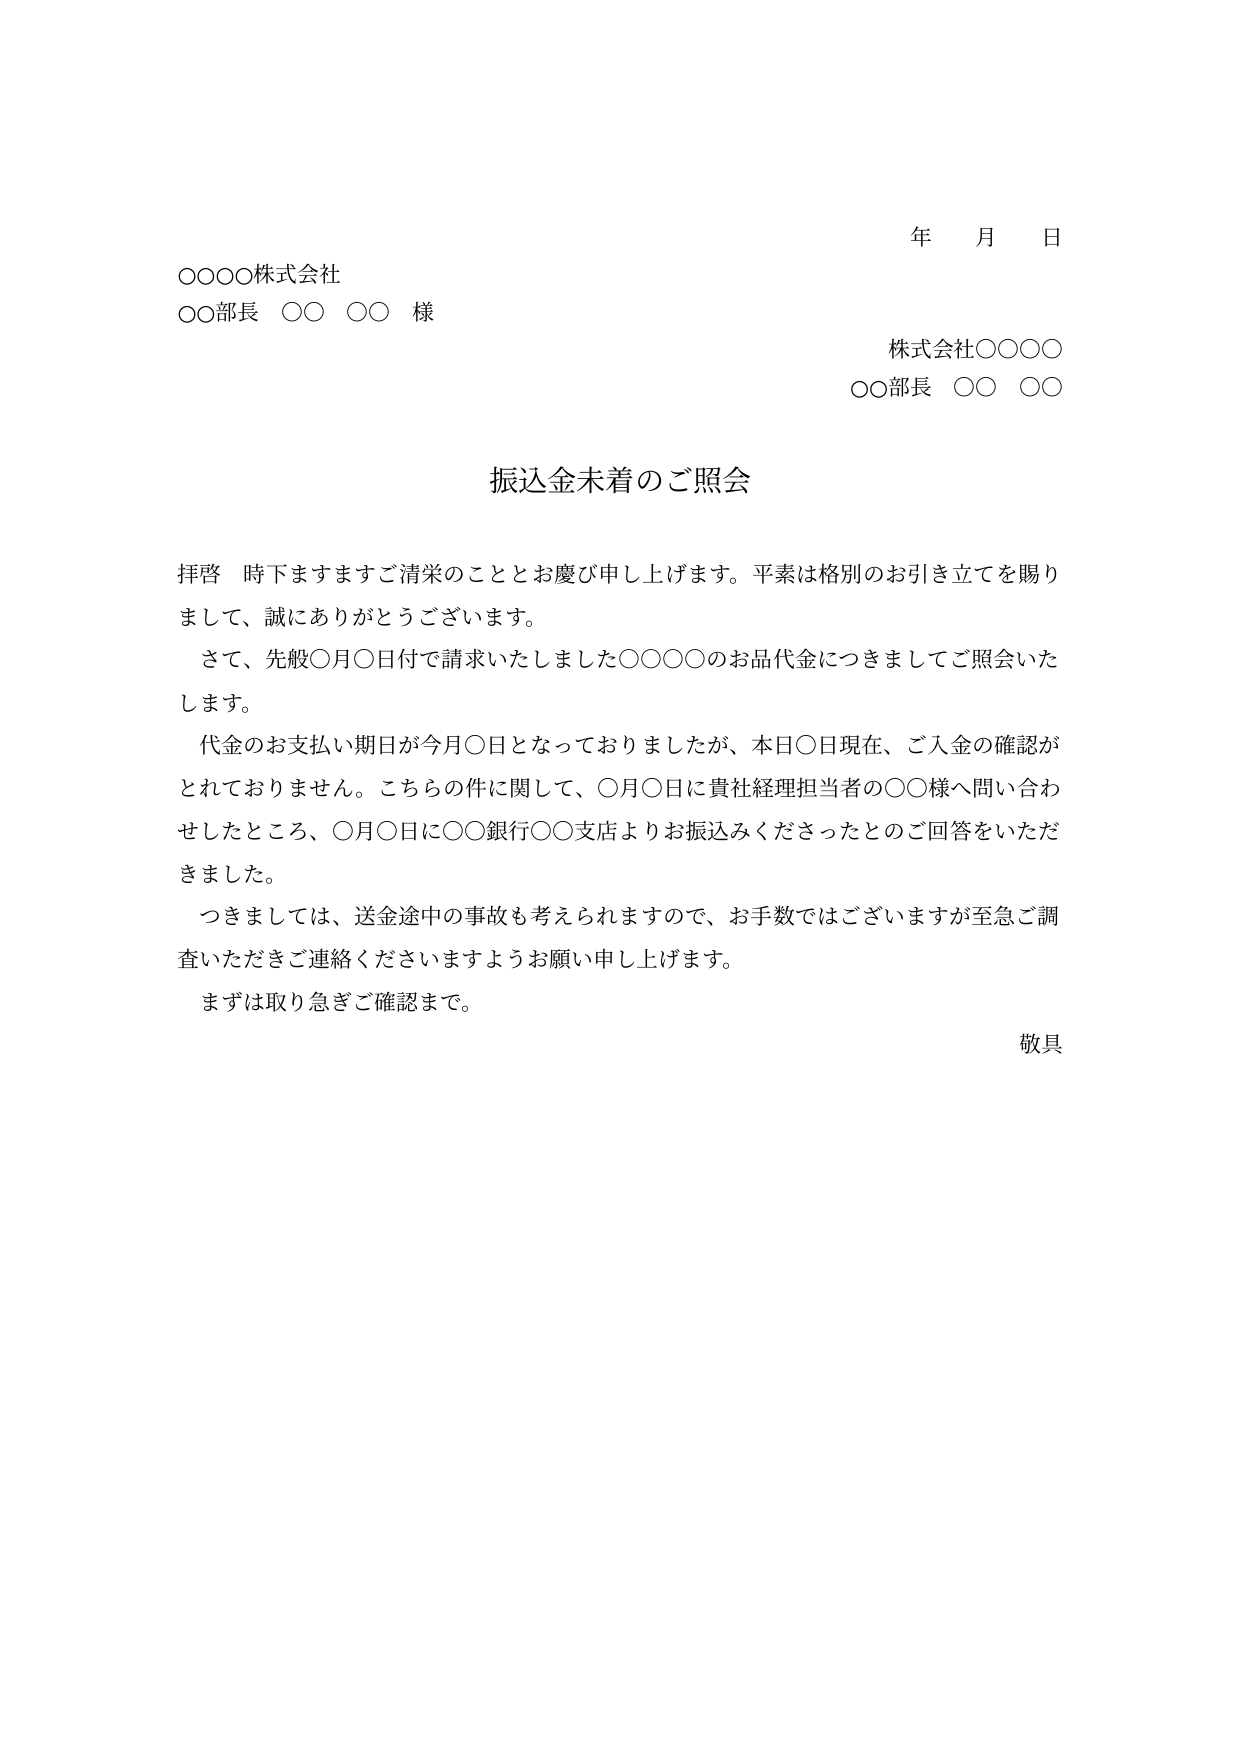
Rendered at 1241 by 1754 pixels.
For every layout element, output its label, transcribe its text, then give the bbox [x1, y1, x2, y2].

text 代金のお支払い期日が今月〇日となっておりましたが、本日〇日現在、ご入金の確認がとれておりません。こちらの件に関して、〇月〇日に貴社経理担当者の〇〇様へ問い合わせしたところ、〇月〇日に〇〇銀行〇〇支店よりお振込みくださったとのご回答をいただきました。 [177, 725, 1063, 892]
text ○○○○株式会社 [177, 254, 1063, 292]
text 株式会社〇〇〇〇 [177, 329, 1063, 367]
text 敬具 [177, 1024, 1063, 1061]
text まずは取り急ぎご確認まで。 [177, 982, 1063, 1019]
text ○○部長 〇〇 〇〇 様 [177, 292, 1063, 329]
text 拝啓 時下ますますご清栄のこととお慶び申し上げます。平素は格別のお引き立てを賜りまして、誠にありがとうございます。 [177, 554, 1063, 635]
text つきましては、送金途中の事故も考えられますので、お手数ではございますが至急ご調査いただきご連絡くださいますようお願い申し上げます。 [177, 896, 1063, 977]
text さて、先般〇月〇日付で請求いたしました○○○○のお品代金につきましてご照会いたします。 [177, 639, 1063, 720]
text ○○部長 〇〇 〇〇 [177, 367, 1063, 404]
text 振込金未着のご照会 [177, 442, 1063, 517]
text 年 月 日 [177, 217, 1063, 254]
